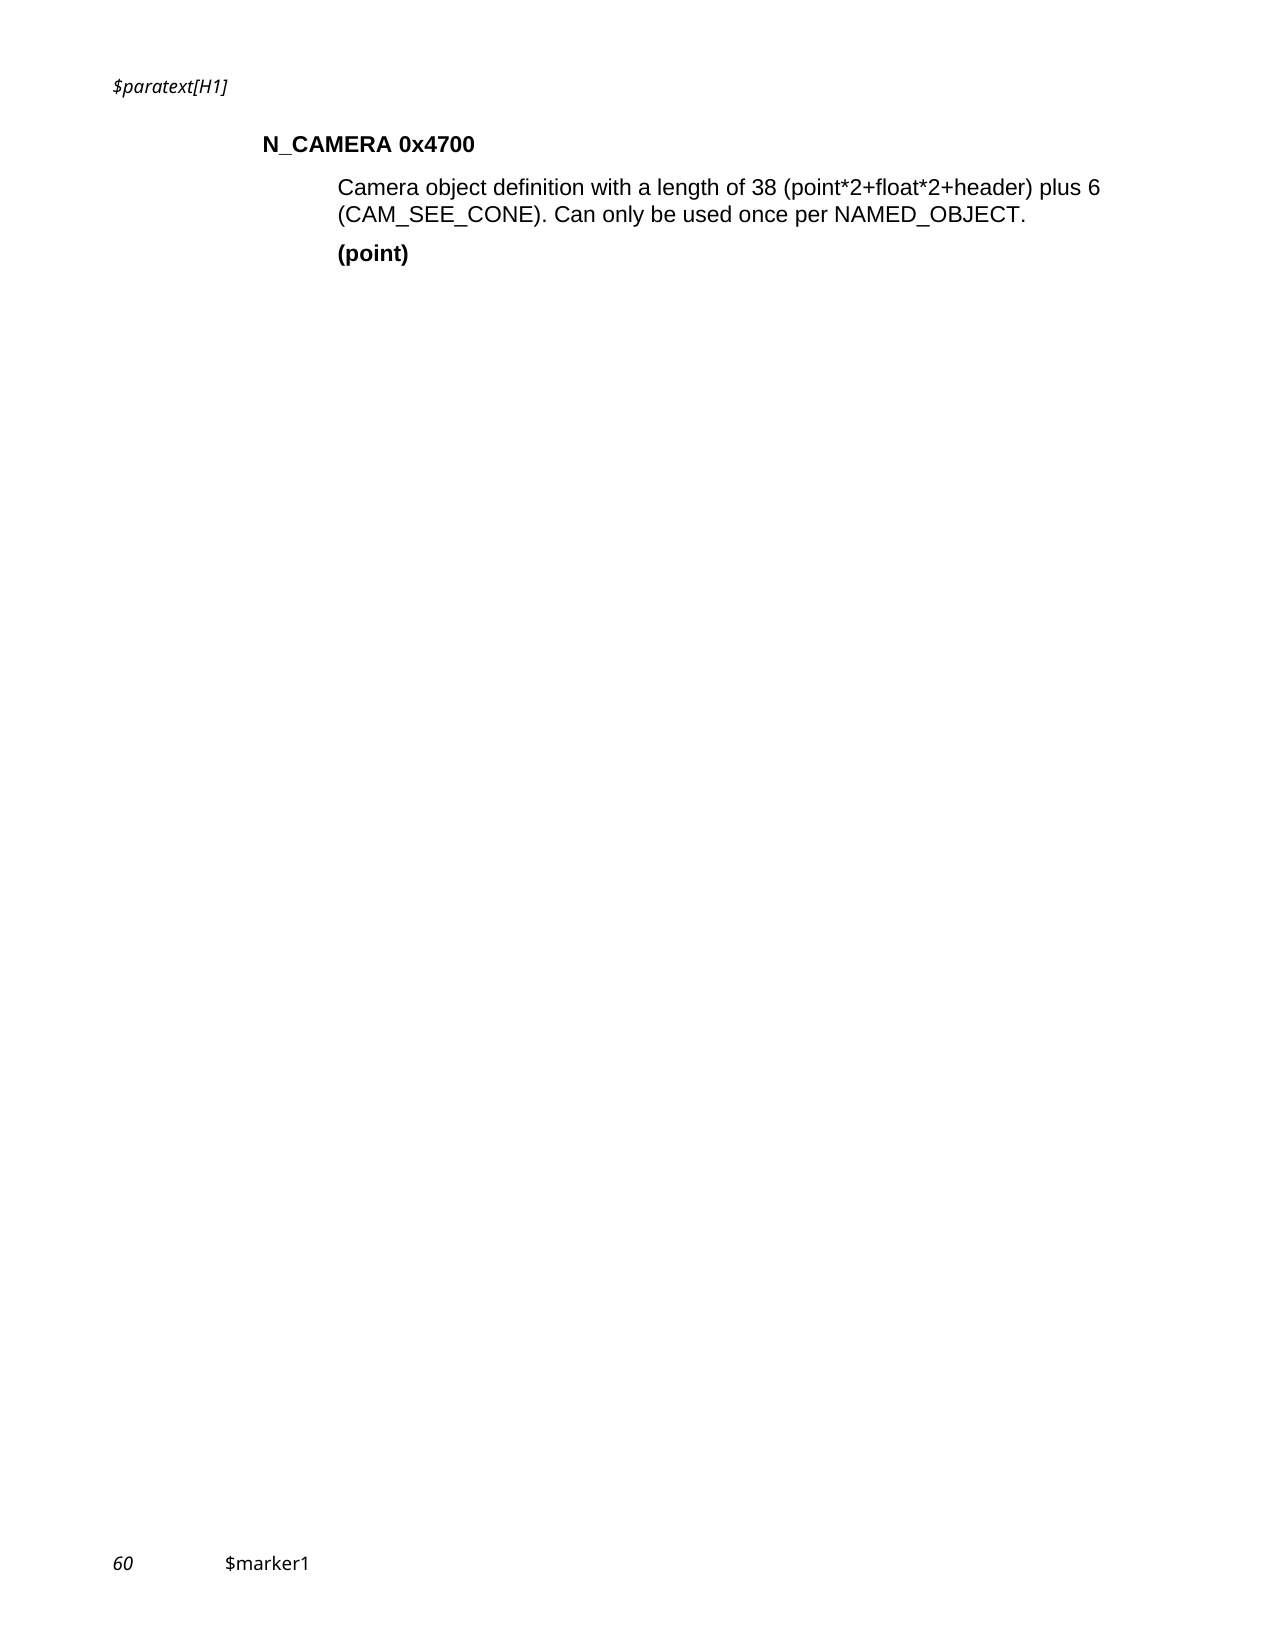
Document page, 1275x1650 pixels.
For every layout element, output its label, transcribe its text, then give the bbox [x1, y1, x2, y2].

text Camera object definition with a length of 38 (point*2+float*2+header) plus 6 (CAM_SEE_CONE). Can only be used once per NAMED_OBJECT. [337, 174, 1125, 227]
text N_CAMERA 0x4700 [262, 131, 1125, 158]
text (point) [337, 239, 900, 266]
